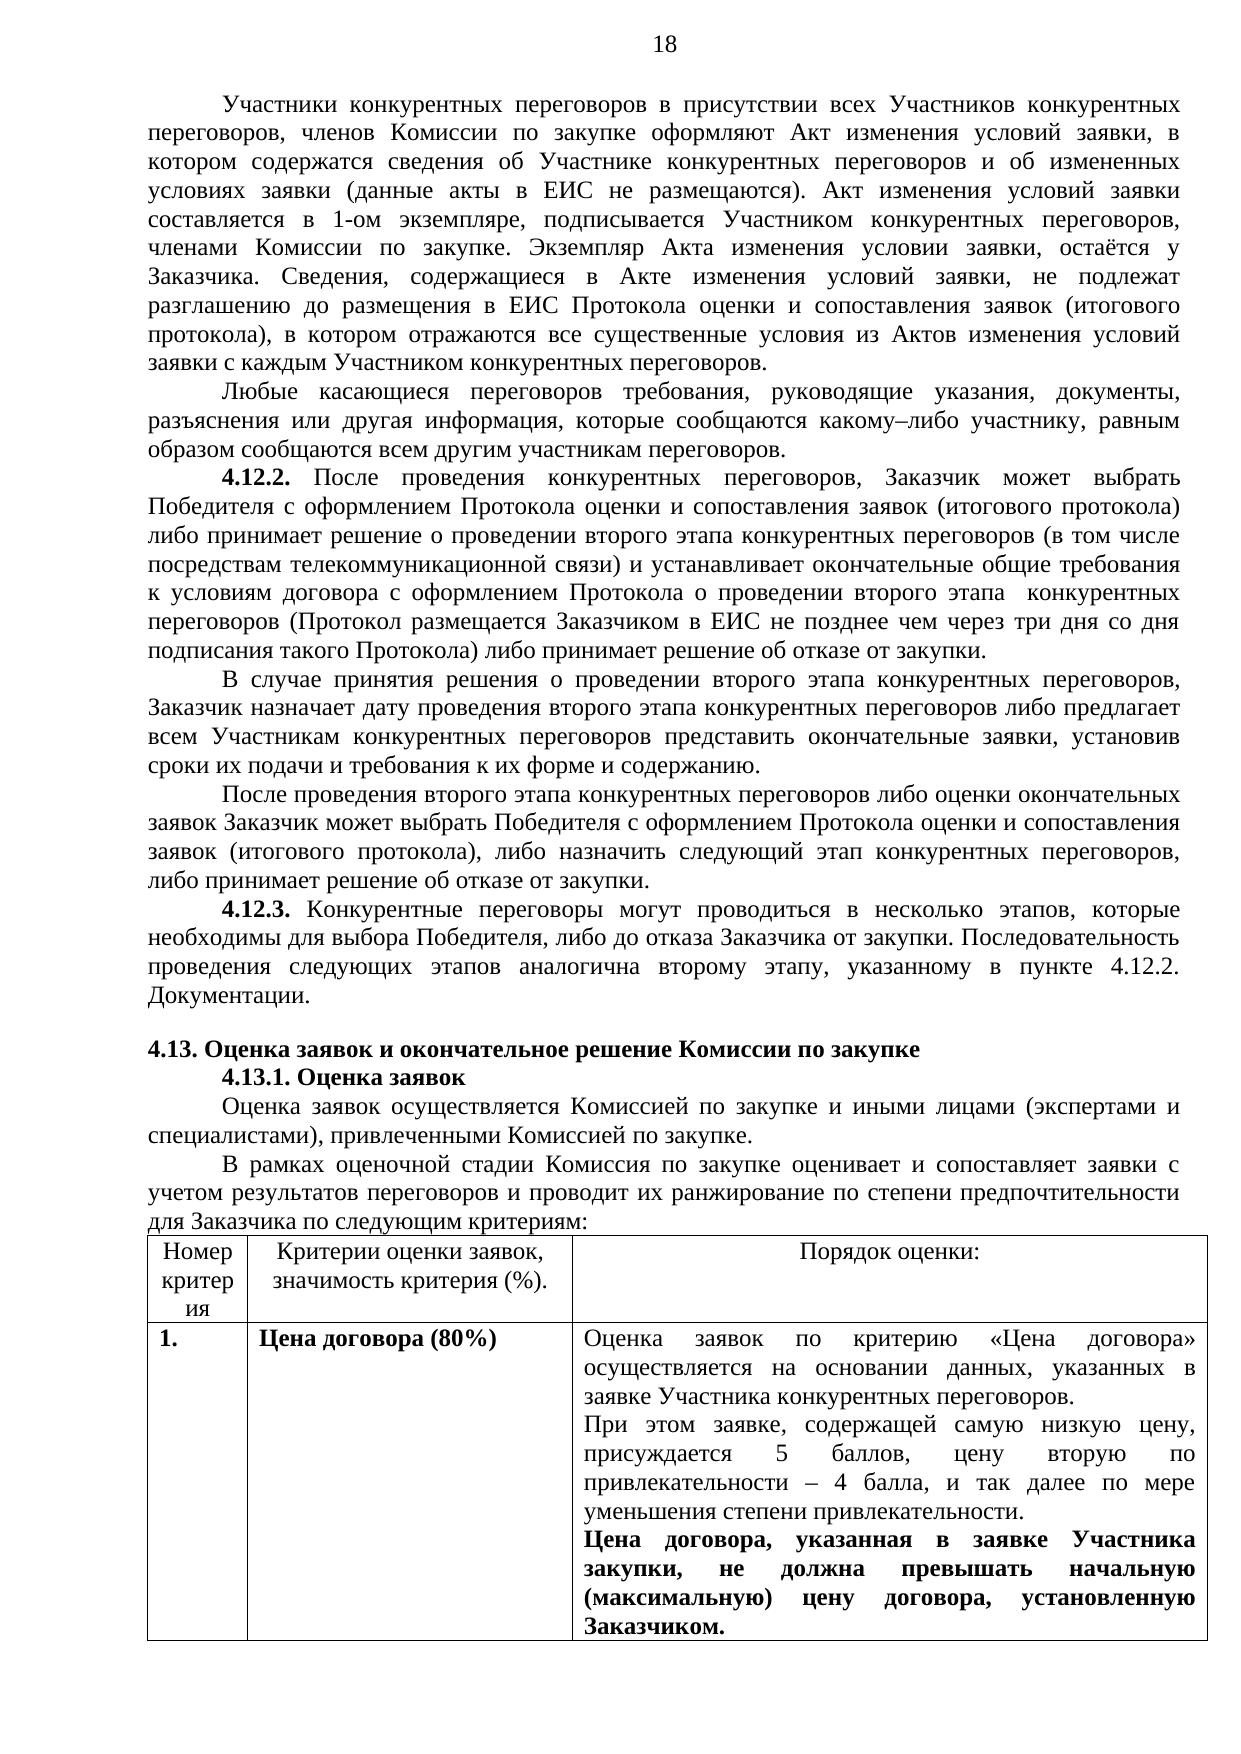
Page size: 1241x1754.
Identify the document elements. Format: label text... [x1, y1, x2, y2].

text Оценка заявок осуществляется Комиссией по закупке и иными лицами (экспертами и специалистами), привлеченными Комиссией по закупке. [148, 1091, 1181, 1149]
text 4.12.3. Конкурентные переговоры могут проводиться в несколько этапов, которые необходимы для выбора Победителя, либо до отказа Заказчика от закупки. Последовательность проведения следующих этапов аналогична второму этапу, указанному в пункте 4.12.2. Документации. [148, 894, 1181, 1009]
text 4.13.1. Оценка заявок [148, 1062, 1181, 1091]
table_cell Цена договора (80%) [248, 1323, 572, 1639]
table_header Порядок оценки: [573, 1236, 1207, 1322]
table_cell 1. [148, 1323, 247, 1639]
text 4.12.2. После проведения конкурентных переговоров, Заказчик может выбрать Победителя с оформлением Протокола оценки и сопоставления заявок (итогового протокола) либо принимает решение о проведении второго этапа конкурентных переговоров (в том числе посредствам телекоммуникационной связи) и устанавливает окончательные общие требования к условиям договора с оформлением Протокола о проведении второго этапа конкурентных переговоров (Протокол размещается Заказчиком в ЕИС не позднее чем через три дня со дня подписания такого Протокола) либо принимает решение об отказе от закупки. [148, 462, 1181, 664]
text В случае принятия решения о проведении второго этапа конкурентных переговоров, Заказчик назначает дату проведения второго этапа конкурентных переговоров либо предлагает всем Участникам конкурентных переговоров представить окончательные заявки, установив сроки их подачи и требования к их форме и содержанию. [148, 664, 1181, 779]
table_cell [573, 1323, 1207, 1639]
text После проведения второго этапа конкурентных переговоров либо оценки окончательных заявок Заказчик может выбрать Победителя с оформлением Протокола оценки и сопоставления заявок (итогового протокола), либо назначить следующий этап конкурентных переговоров, либо принимает решение об отказе от закупки. [148, 779, 1181, 894]
table_header Номер критерия [148, 1236, 247, 1322]
text Любые касающиеся переговоров требования, руководящие указания, документы, разъяснения или другая информация, которые сообщаются какому–либо участнику, равным образом сообщаются всем другим участникам переговоров. [148, 376, 1181, 462]
text 4.13. Оценка заявок и окончательное решение Комиссии по закупке [148, 1034, 1181, 1062]
table_header Критерии оценки заявок, значимость критерия (%). [248, 1236, 572, 1322]
text В рамках оценочной стадии Комиссия по закупке оценивает и сопоставляет заявки с учетом результатов переговоров и проводит их ранжирование по степени предпочтительности для Заказчика по следующим критериям: [148, 1149, 1181, 1235]
text Участники конкурентных переговоров в присутствии всех Участников конкурентных переговоров, членов Комиссии по закупке оформляют Акт изменения условий заявки, в котором содержатся сведения об Участнике конкурентных переговоров и об измененных условиях заявки (данные акты в ЕИС не размещаются). Акт изменения условий заявки составляется в 1-ом экземпляре, подписывается Участником конкурентных переговоров, членами Комиссии по закупке. Экземпляр Акта изменения условии заявки, остаётся у Заказчика. Сведения, содержащиеся в Акте изменения условий заявки, не подлежат разглашению до размещения в ЕИС Протокола оценки и сопоставления заявок (итогового протокола), в котором отражаются все существенные условия из Актов изменения условий заявки с каждым Участником конкурентных переговоров. [148, 89, 1181, 376]
